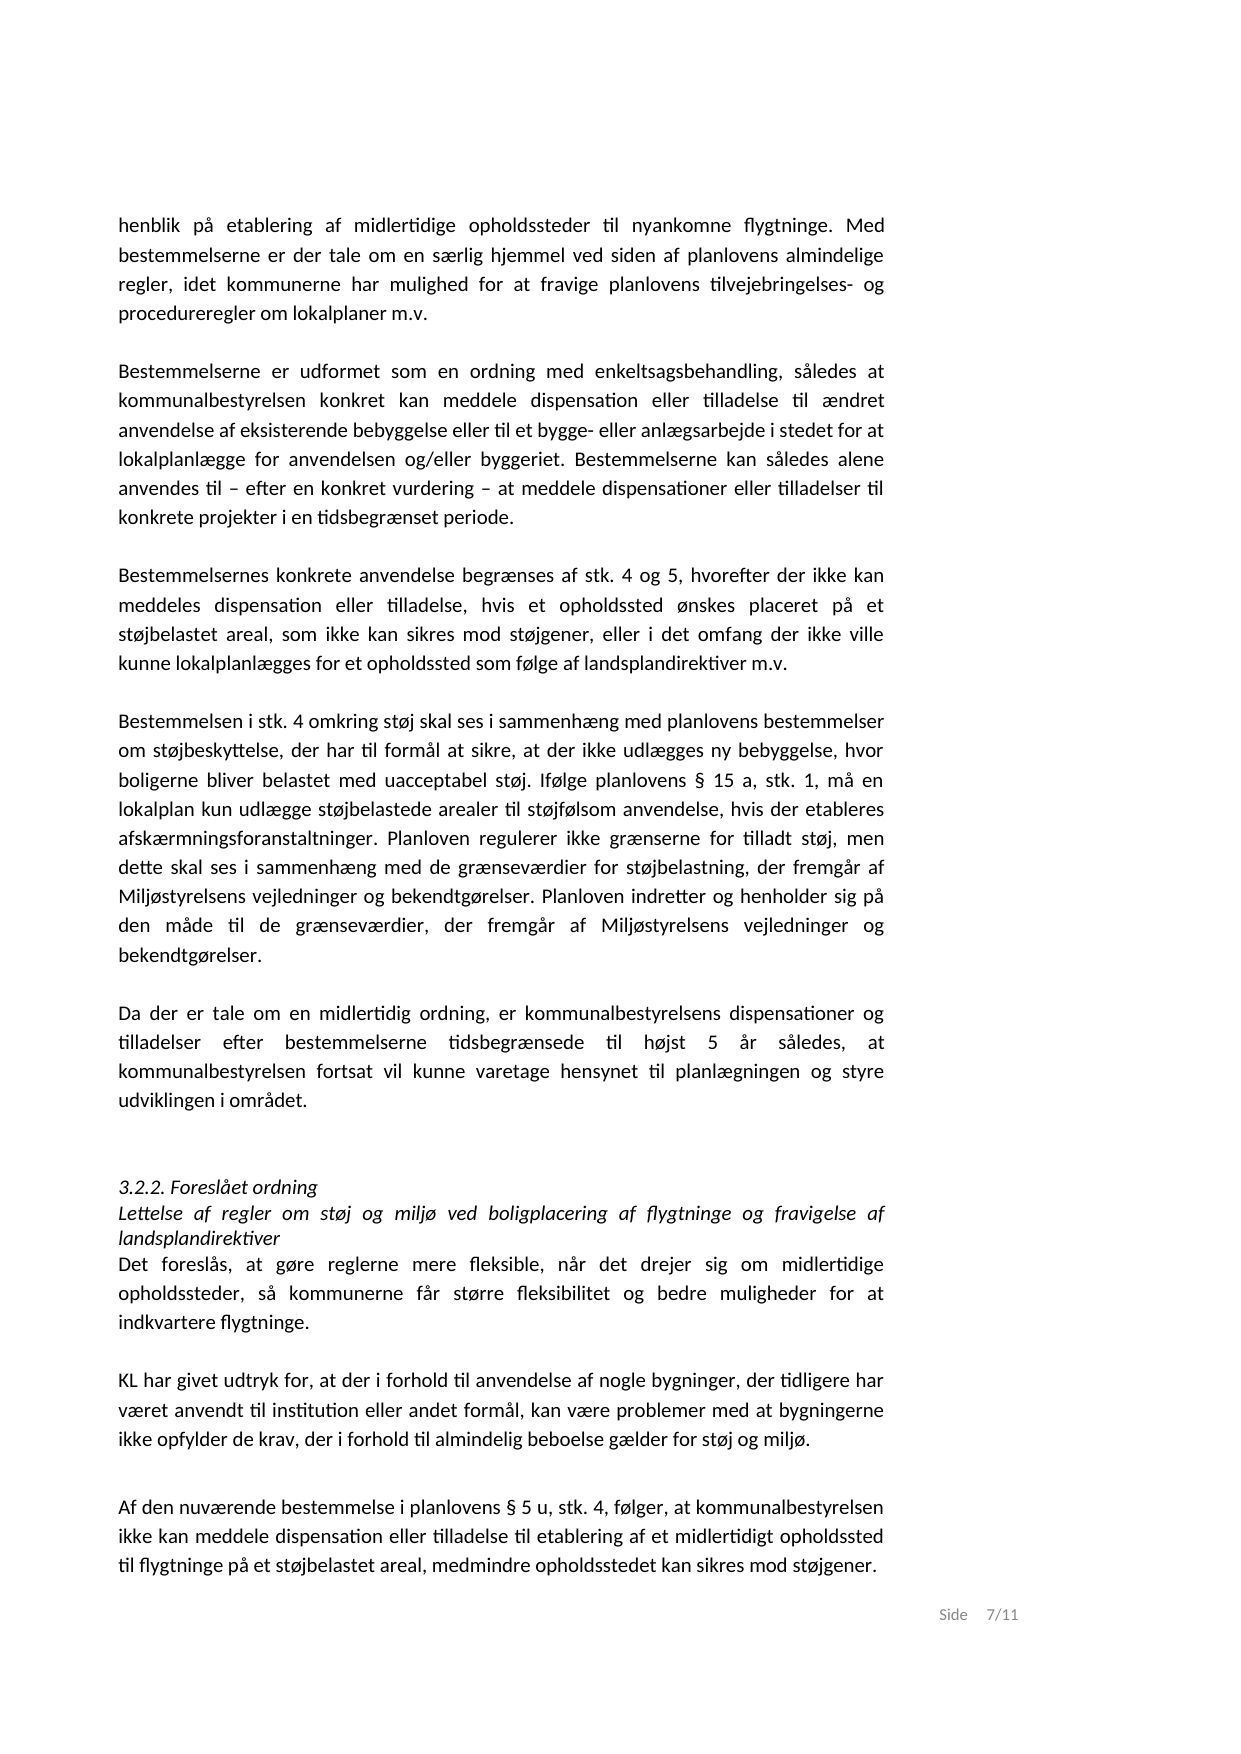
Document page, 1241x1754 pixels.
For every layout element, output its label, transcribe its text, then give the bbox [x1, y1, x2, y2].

text Da der er tale om en midlertidig ordning, er kommunalbestyrelsens dispensationer og tilladelser efter bestemmelserne tidsbegrænsede til højst 5 år således, at kommunalbestyrelsen fortsat vil kunne varetage hensynet til planlægningen og styre udviklingen i området. [118, 1000, 886, 1113]
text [118, 213, 886, 326]
subtitle 3.2.2. Foreslået ordning [118, 1173, 886, 1200]
text Bestemmelserne er udformet som en ordning med enkeltsagsbehandling, således at kommunalbestyrelsen konkret kan meddele dispensation eller tilladelse til ændret anvendelse af eksisterende bebyggelse eller til et bygge- eller anlægsarbejde i stedet for at lokalplanlægge for anvendelsen og/eller byggeriet. Bestemmelserne kan således alene anvendes til – efter en konkret vurdering – at meddele dispensationer eller tilladelser til konkrete projekter i en tidsbegrænset periode. [118, 358, 886, 530]
text Af den nuværende bestemmelse i planlovens § 5 u, stk. 4, følger, at kommunalbestyrelsen ikke kan meddele dispensation eller tilladelse til etablering af et midlertidigt opholdssted til flygtninge på et støjbelastet areal, medmindre opholdsstedet kan sikres mod støjgener. [118, 1494, 886, 1578]
text Lettelse af regler om støj og miljø ved boligplacering af flygtninge og fravigelse af landsplandirektiver [118, 1200, 886, 1251]
text Bestemmelsernes konkrete anvendelse begrænses af stk. 4 og 5, hvorefter der ikke kan meddeles dispensation eller tilladelse, hvis et opholdssted ønskes placeret på et støjbelastet areal, som ikke kan sikres mod støjgener, eller i det omfang der ikke ville kunne lokalplanlægges for et opholdssted som følge af landsplandirektiver m.v. [118, 563, 886, 676]
text Bestemmelsen i stk. 4 omkring støj skal ses i sammenhæng med planlovens bestemmelser om støjbeskyttelse, der har til formål at sikre, at der ikke udlægges ny bebyggelse, hvor boligerne bliver belastet med uacceptabel støj. Ifølge planlovens § 15 a, stk. 1, må en lokalplan kun udlægge støjbelastede arealer til støjfølsom anvendelse, hvis der etableres afskærmningsforanstaltninger. Planloven regulerer ikke grænserne for tilladt støj, men dette skal ses i sammenhæng med de grænseværdier for støjbelastning, der fremgår af Miljøstyrelsens vejledninger og bekendtgørelser. Planloven indretter og henholder sig på den måde til de grænseværdier, der fremgår af Miljøstyrelsens vejledninger og bekendtgørelser. [118, 708, 886, 967]
text Det foreslås, at gøre reglerne mere fleksible, når det drejer sig om midlertidige opholdssteder, så kommunerne får større fleksibilitet og bedre muligheder for at indkvartere flygtninge. [118, 1251, 886, 1335]
text KL har givet udtryk for, at der i forhold til anvendelse af nogle bygninger, der tidligere har været anvendt til institution eller andet formål, kan være problemer med at bygningerne ikke opfylder de krav, der i forhold til almindelig beboelse gælder for støj og miljø. [118, 1368, 886, 1451]
